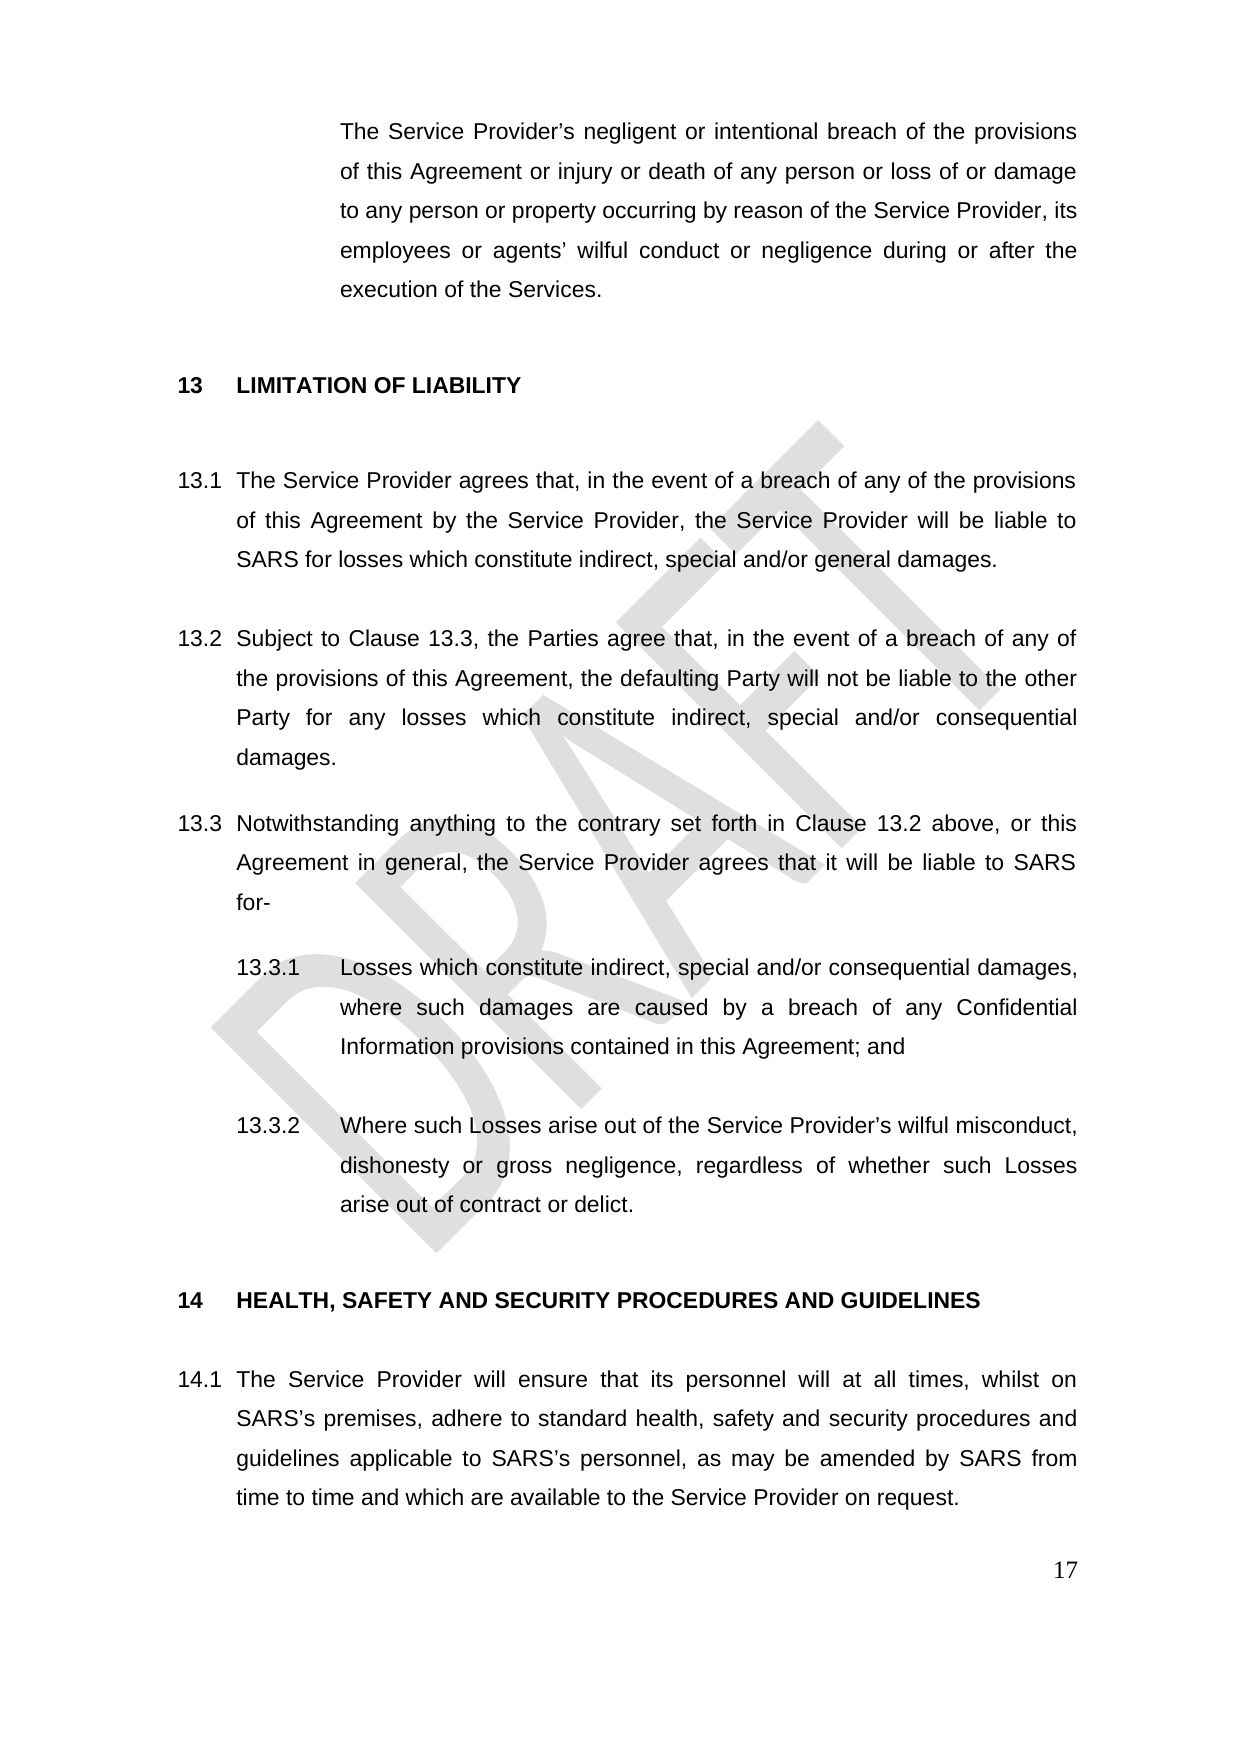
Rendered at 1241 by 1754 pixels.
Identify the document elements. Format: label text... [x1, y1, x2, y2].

list The Service Provider agrees that, in the event of a breach of any of the provisions of this Agreement by the Service Provider, the Service Provider will be liable to SARS for losses which constitute indirect, special and/or general damages. [177, 467, 1078, 573]
list Losses which constitute indirect, special and/or consequential damages, where such damages are caused by a breach of any Confidential Information provisions contained in this Agreement; and [236, 954, 1078, 1059]
list The Service Provider will ensure that its personnel will at all times, whilst on SARS’s premises, adhere to standard health, safety and security procedures and guidelines applicable to SARS’s personnel, as may be amended by SARS from time to time and which are available to the Service Provider on request. [177, 1366, 1078, 1511]
list LIMITATION OF LIABILITY [177, 372, 1078, 398]
list Subject to Clause 13.3, the Parties agree that, in the event of a breach of any of the provisions of this Agreement, the defaulting Party will not be liable to the other Party for any losses which constitute indirect, special and/or consequential damages. [177, 625, 1078, 770]
list Where such Losses arise out of the Service Provider’s wilful misconduct, dishonesty or gross negligence, regardless of whether such Losses arise out of contract or delict. [236, 1112, 1078, 1217]
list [236, 118, 1078, 302]
list HEALTH, SAFETY AND SECURITY PROCEDURES AND GUIDELINES [177, 1287, 1078, 1313]
list Notwithstanding anything to the contrary set forth in Clause 13.2 above, or this Agreement in general, the Service Provider agrees that it will be liable to SARS for- [177, 809, 1078, 915]
